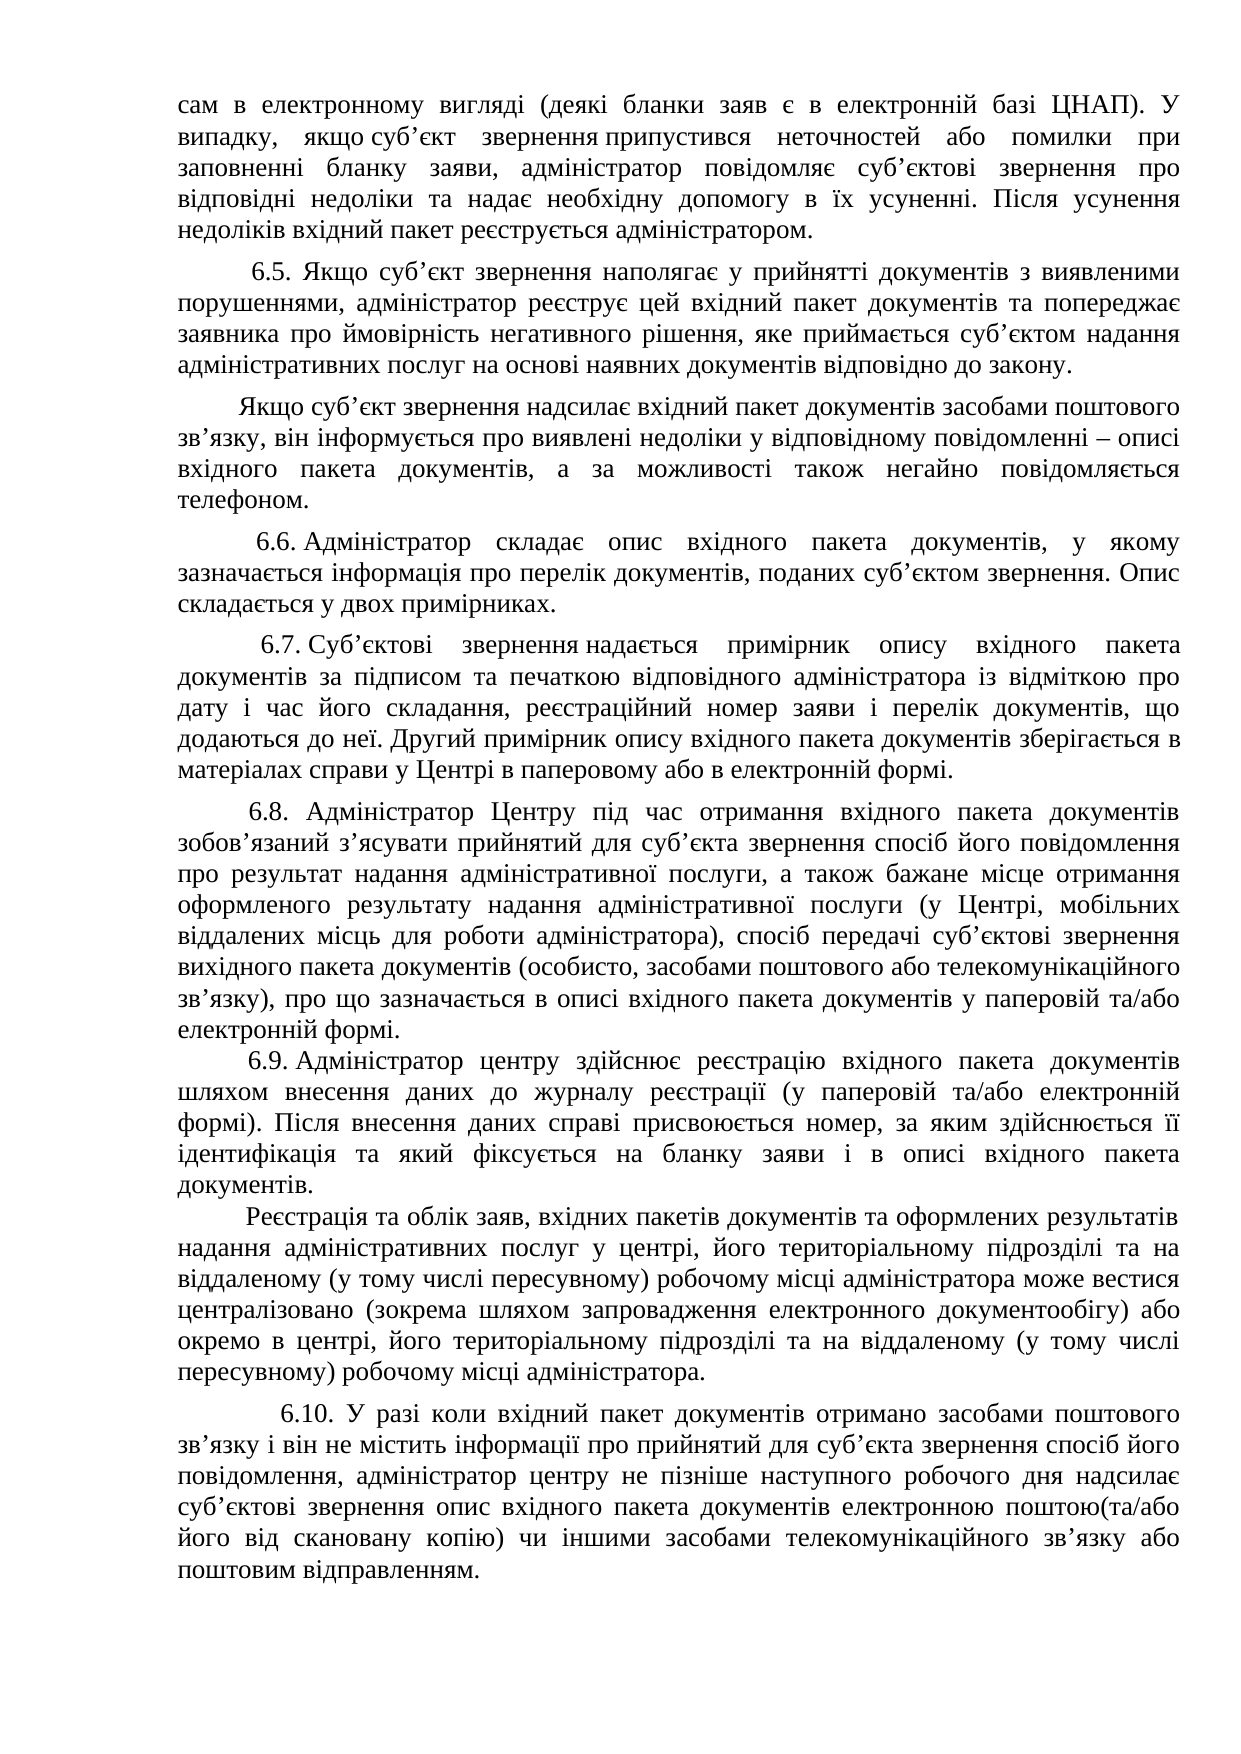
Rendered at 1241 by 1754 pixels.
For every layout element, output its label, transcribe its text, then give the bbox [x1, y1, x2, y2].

text 6.6. Адміністратор складає опис вхідного пакета документів, у якому зазначається інформація про перелік документів, поданих суб’єктом звернення. Опис складається у двох примірниках. [177, 525, 1181, 618]
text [177, 89, 1181, 244]
text 6.8. Адміністратор Центру під час отримання вхідного пакета документів зобов’язаний з’ясувати прийнятий для суб’єкта звернення спосіб його повідомлення про результат надання адміністративної послуги, а також бажане місце отримання оформленого результату надання адміністративної послуги (у Центрі, мобільних віддалених місць для роботи адміністратора), спосіб передачі суб’єктові звернення вихідного пакета документів (особисто, засобами поштового або телекомунікаційного зв’язку), про що зазначається в описі вхідного пакета документів у паперовій та/або електронній формі. [177, 795, 1181, 1044]
text 6.7. Суб’єктові звернення надається примірник опису вхідного пакета документів за підписом та печаткою відповідного адміністратора із відміткою про дату і час його складання, реєстраційний номер заяви і перелік документів, що додаються до неї. Другий примірник опису вхідного пакета документів зберігається в матеріалах справи у Центрі в паперовому або в електронній формі. [177, 629, 1181, 784]
text 6.9. Адміністратор центру здійснює реєстрацію вхідного пакета документів шляхом внесення даних до журналу реєстрації (у паперовій та/або електронній формі). Після внесення даних справі присвоюється номер, за яким здійснюється її ідентифікація та який фіксується на бланку заяви і в описі вхідного пакета документів. [177, 1044, 1181, 1200]
text Реєстрація та облік заяв, вхідних пакетів документів та оформлених результатів надання адміністративних послуг у центрі, його територіальному підрозділі та на віддаленому (у тому числі пересувному) робочому місці адміністратора може вестися централізовано (зокрема шляхом запровадження електронного документообігу) або окремо в центрі, його територіальному підрозділі та на віддаленому (у тому числі пересувному) робочому місці адміністратора. [177, 1200, 1181, 1387]
text Якщо суб’єкт звернення надсилає вхідний пакет документів засобами поштового зв’язку, він інформується про виявлені недоліки у відповідному повідомленні – описі вхідного пакета документів, а за можливості також негайно повідомляється телефоном. [177, 390, 1181, 514]
text 6.10. У разі коли вхідний пакет документів отримано засобами поштового зв’язку і він не містить інформації про прийнятий для суб’єкта звернення спосіб його повідомлення, адміністратор центру не пізніше наступного робочого дня надсилає суб’єктові звернення опис вхідного пакета документів електронною поштою(та/або його від скановану копію) чи іншими засобами телекомунікаційного зв’язку або поштовим відправленням. [177, 1397, 1181, 1584]
text 6.5. Якщо суб’єкт звернення наполягає у прийнятті документів з виявленими порушеннями, адміністратор реєструє цей вхідний пакет документів та попереджає заявника про ймовірність негативного рішення, яке приймається суб’єктом надання адміністративних послуг на основі наявних документів відповідно до закону. [177, 255, 1181, 379]
